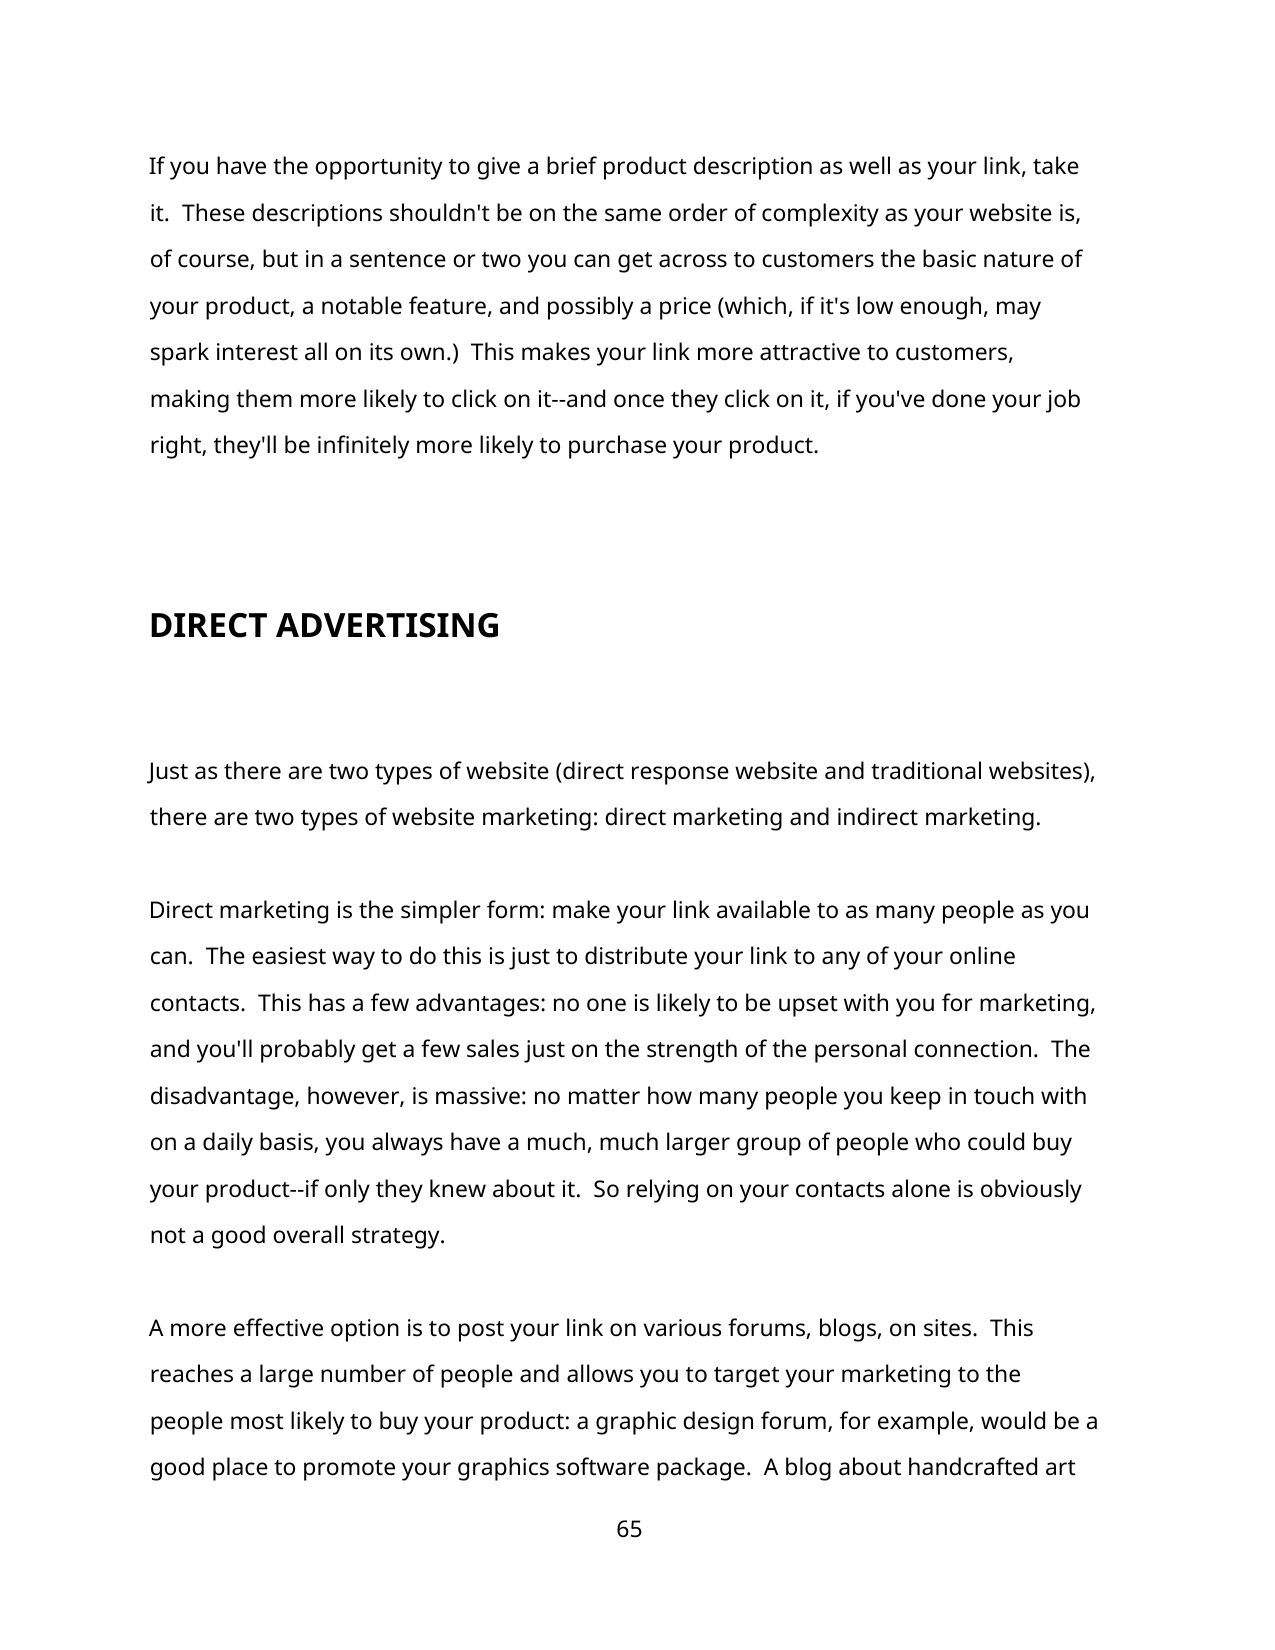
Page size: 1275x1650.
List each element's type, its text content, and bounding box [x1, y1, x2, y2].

subtitle DIRECT ADVERTISING [148, 602, 1109, 648]
text Direct marketing is the simpler form: make your link available to as many people as you can. The easiest way to do this is just to distribute your link to any of your online contacts. This has a few advantages: no one is likely to be upset with you for marketing, and you'll probably get a few sales just on the strength of the personal connection. The disadvantage, however, is massive: no matter how many people you keep in touch with on a daily basis, you always have a much, much larger group of people who could buy your product--if only they knew about it. So relying on your contacts alone is obviously not a good overall strategy. [148, 893, 1100, 1251]
text If you have the opportunity to give a brief product description as well as your link, take it. These descriptions shouldn't be on the same order of complexity as your website is, of course, but in a sentence or two you can get across to customers the basic nature of your product, a notable feature, and possibly a price (which, if it's low enough, may spark interest all on its own.) This makes your link more attractive to customers, making them more likely to click on it--and once they click on it, if you've done your job right, they'll be infinitely more likely to purchase your product. [148, 150, 1100, 461]
text Just as there are two types of website (direct response website and traditional websites), there are two types of website marketing: direct marketing and indirect marketing. [148, 755, 1100, 833]
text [148, 1312, 1100, 1483]
